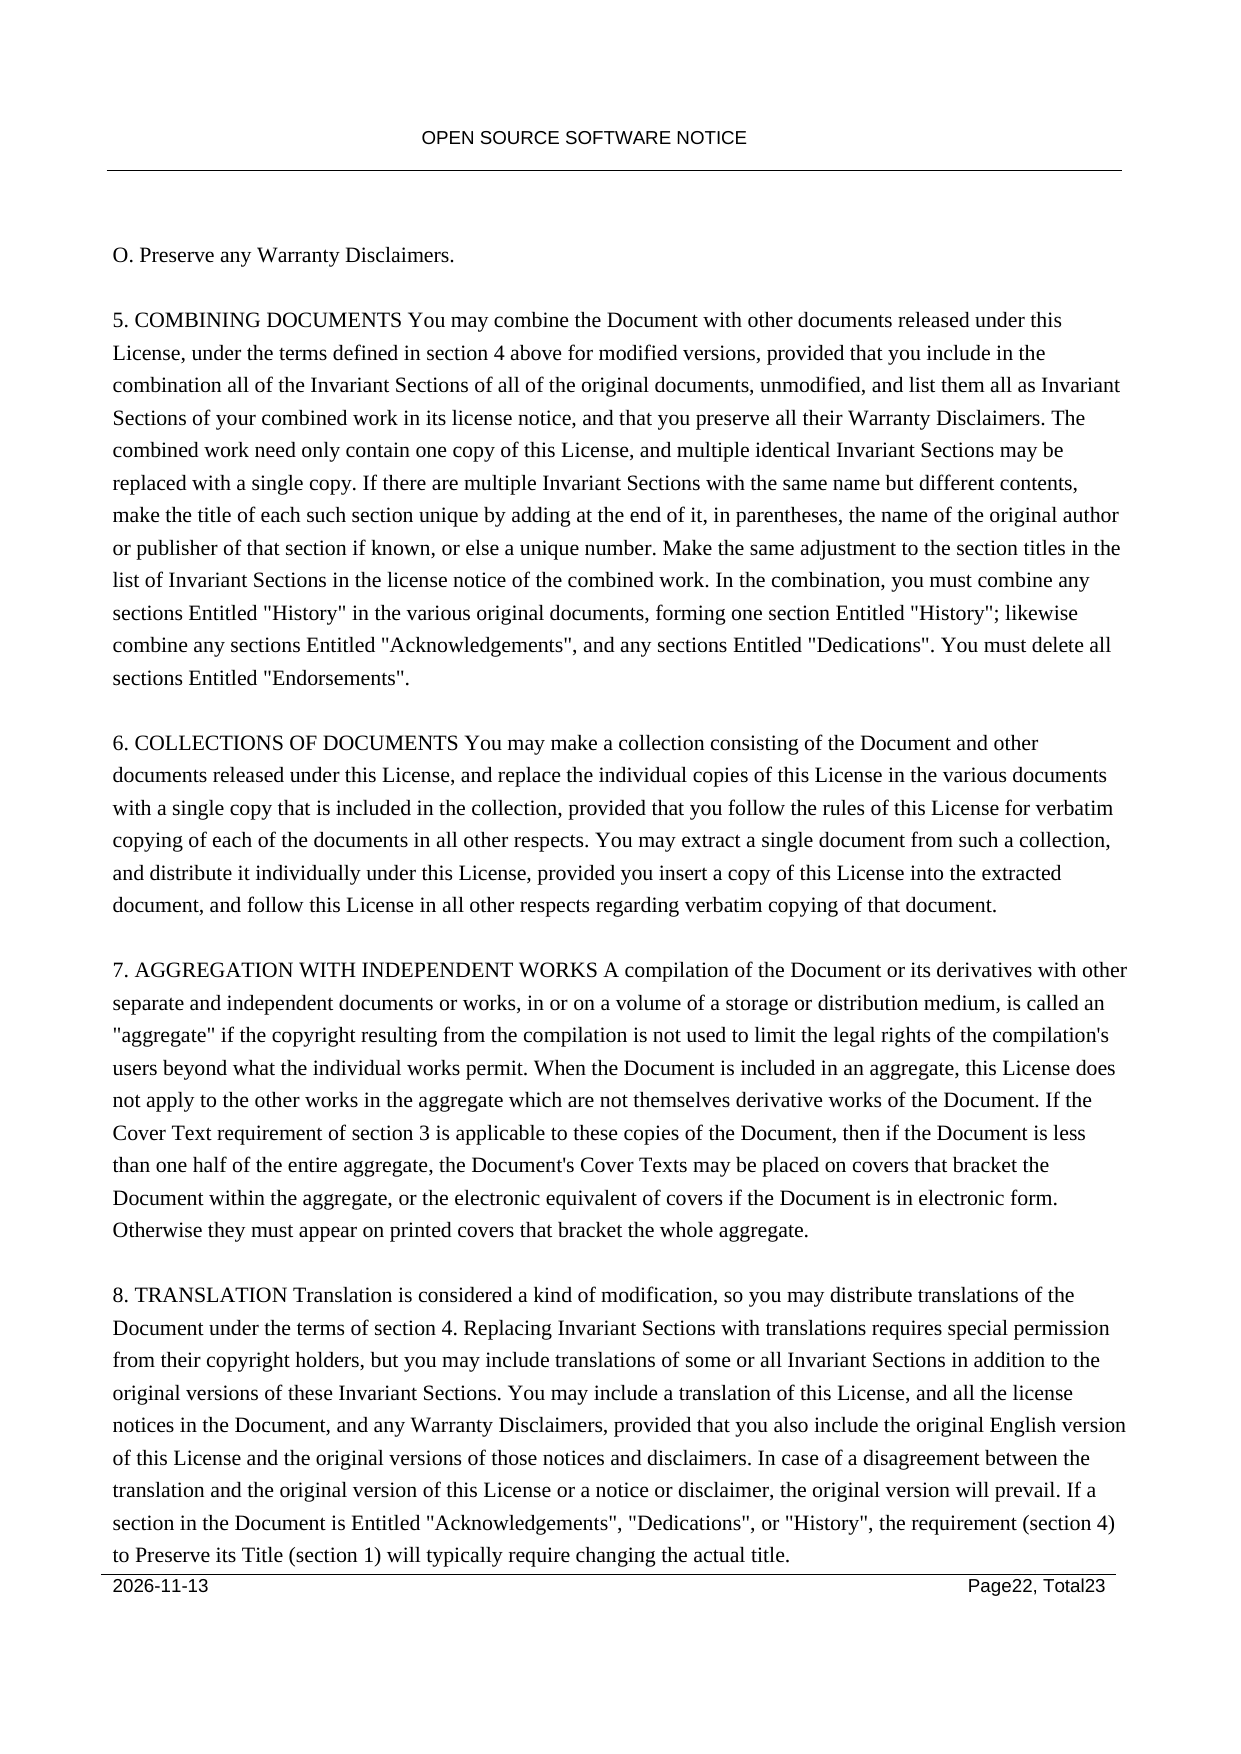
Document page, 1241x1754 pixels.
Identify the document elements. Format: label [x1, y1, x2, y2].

text [112, 206, 1128, 1571]
